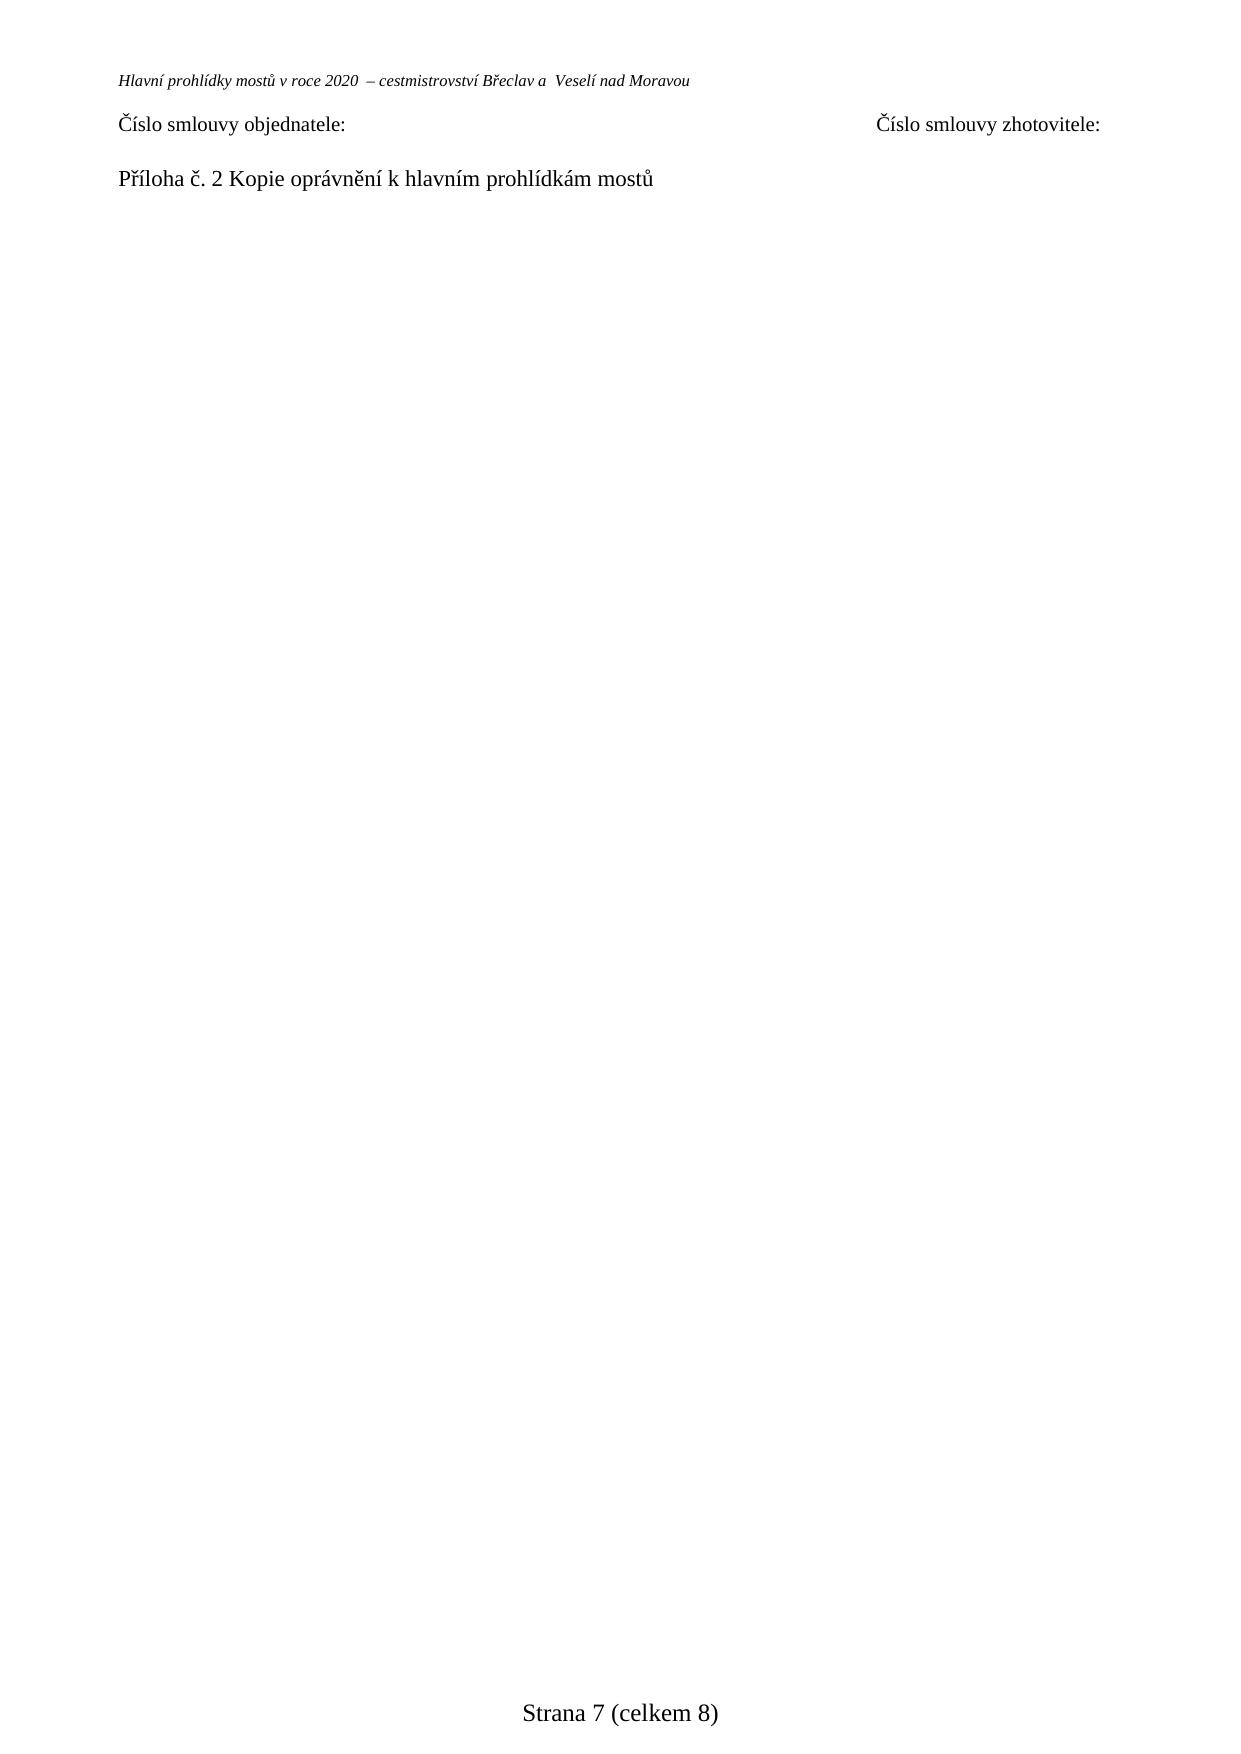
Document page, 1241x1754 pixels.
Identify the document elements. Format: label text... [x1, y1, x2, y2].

text Příloha č. 2 Kopie oprávnění k hlavním prohlídkám mostů [118, 165, 1122, 192]
